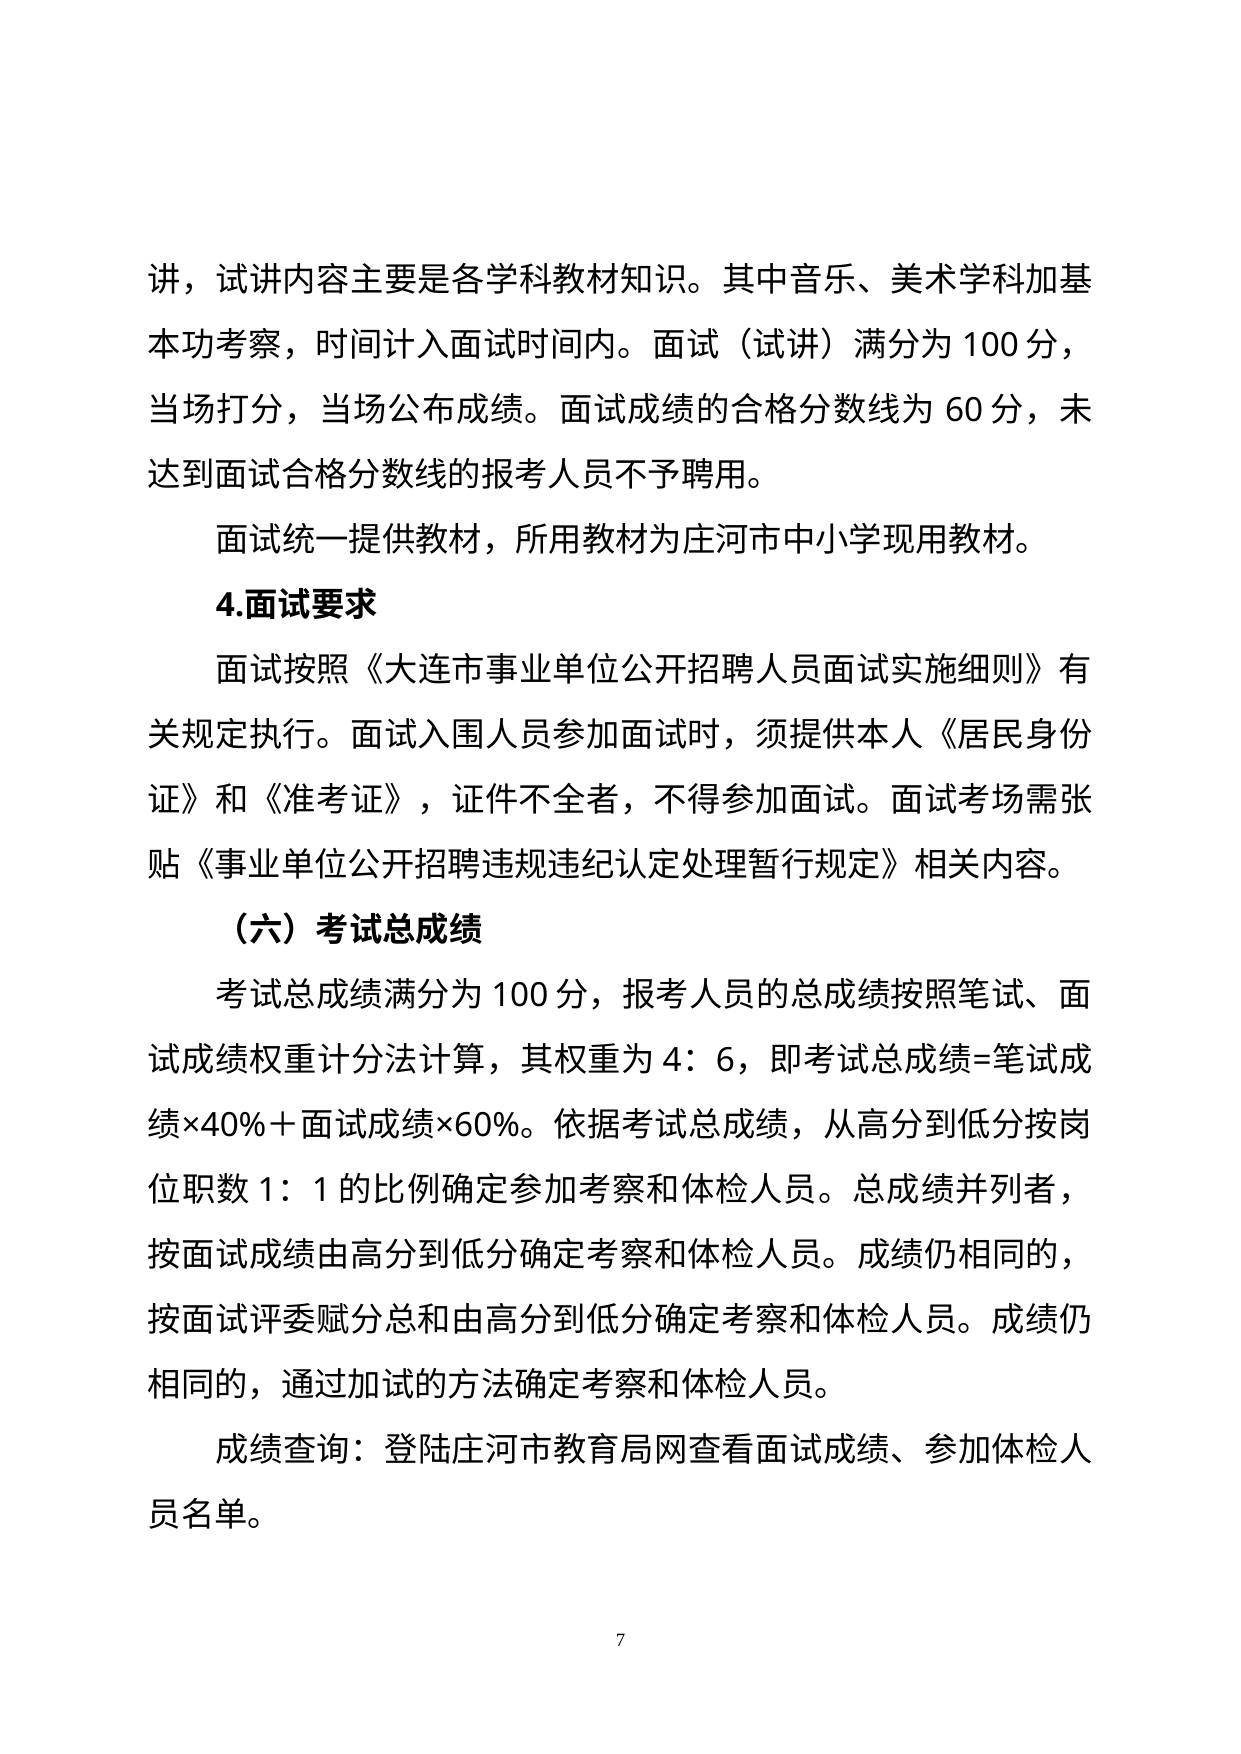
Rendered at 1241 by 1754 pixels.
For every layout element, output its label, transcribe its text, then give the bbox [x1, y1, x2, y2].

text 考试总成绩满分为100分，报考人员的总成绩按照笔试、面试成绩权重计分法计算，其权重为4：6，即考试总成绩=笔试成绩×40%＋面试成绩×60%。依据考试总成绩，从高分到低分按岗位职数1：1的比例确定参加考察和体检人员。总成绩并列者，按面试成绩由高分到低分确定考察和体检人员。成绩仍相同的，按面试评委赋分总和由高分到低分确定考察和体检人员。成绩仍相同的，通过加试的方法确定考察和体检人员。 [148, 960, 1093, 1415]
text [148, 245, 1093, 505]
text （六）考试总成绩 [148, 895, 1093, 960]
text 成绩查询：登陆庄河市教育局网查看面试成绩、参加体检人员名单。 [148, 1415, 1093, 1545]
text 面试按照《大连市事业单位公开招聘人员面试实施细则》有关规定执行。面试入围人员参加面试时，须提供本人《居民身份证》和《准考证》，证件不全者，不得参加面试。面试考场需张贴《事业单位公开招聘违规违纪认定处理暂行规定》相关内容。 [148, 635, 1093, 895]
text 面试统一提供教材，所用教材为庄河市中小学现用教材。 [148, 505, 1093, 570]
text 4.面试要求 [148, 570, 1093, 635]
